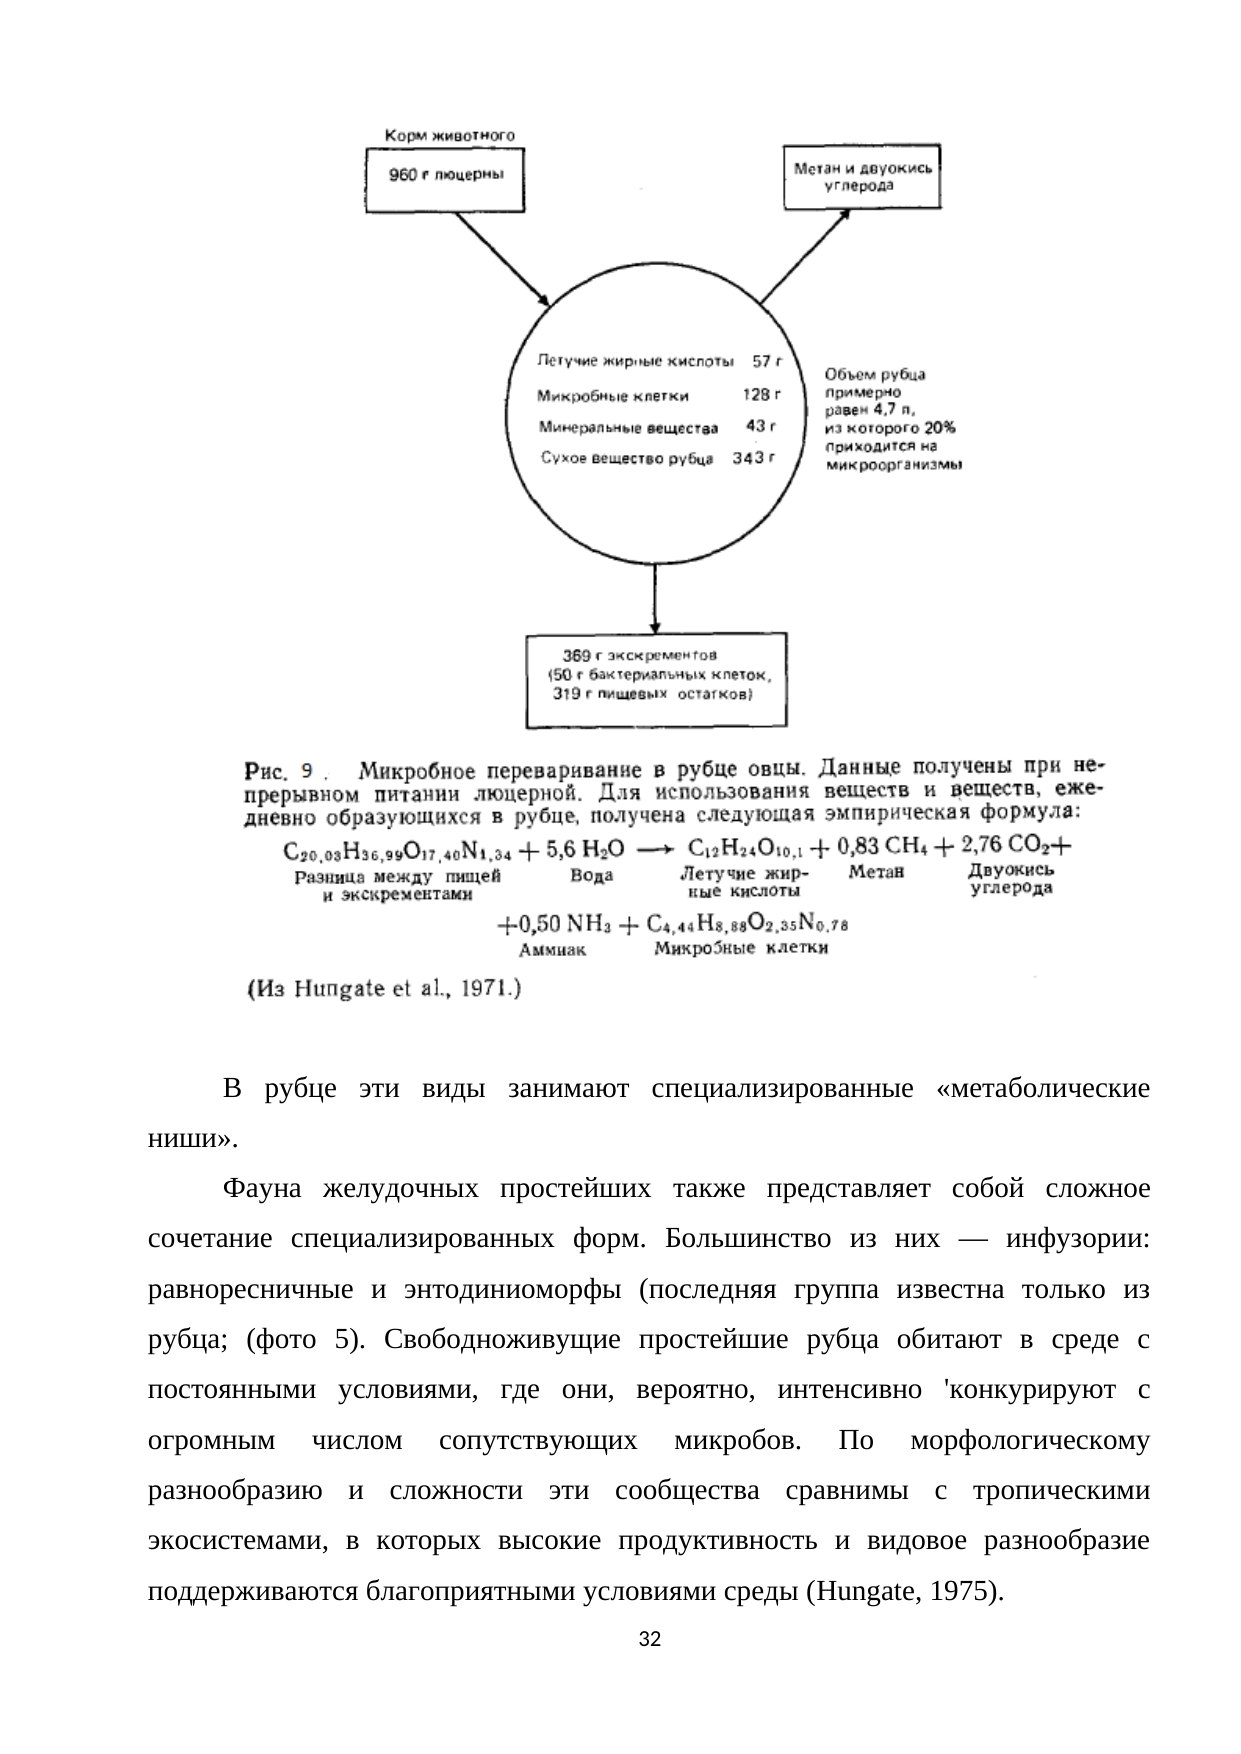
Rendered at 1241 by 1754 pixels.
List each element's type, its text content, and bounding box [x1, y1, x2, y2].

text В рубце эти виды занимают специализированные «метаболические ниши». [148, 1070, 1152, 1153]
picture [222, 118, 1117, 1056]
text Фауна желудочных простейших также представляет собой сложное сочетание специализированных форм. Большинство из них — инфузории: равноресничные и энтодиниоморфы (последняя группа известна только из рубца; (фото 5). Свободноживущие простейшие рубца обитают в среде с постоянными условиями, где они, вероятно, интенсивно 'конкурируют с огромным числом сопутствующих микробов. По морфологическому разнообразию и сложности эти сообщества сравнимы с тропическими экосистемами, в которых высокие продуктивность и видовое разнообразие поддерживаются благоприятными условиями среды (Hungate, 1975). [148, 1170, 1152, 1606]
